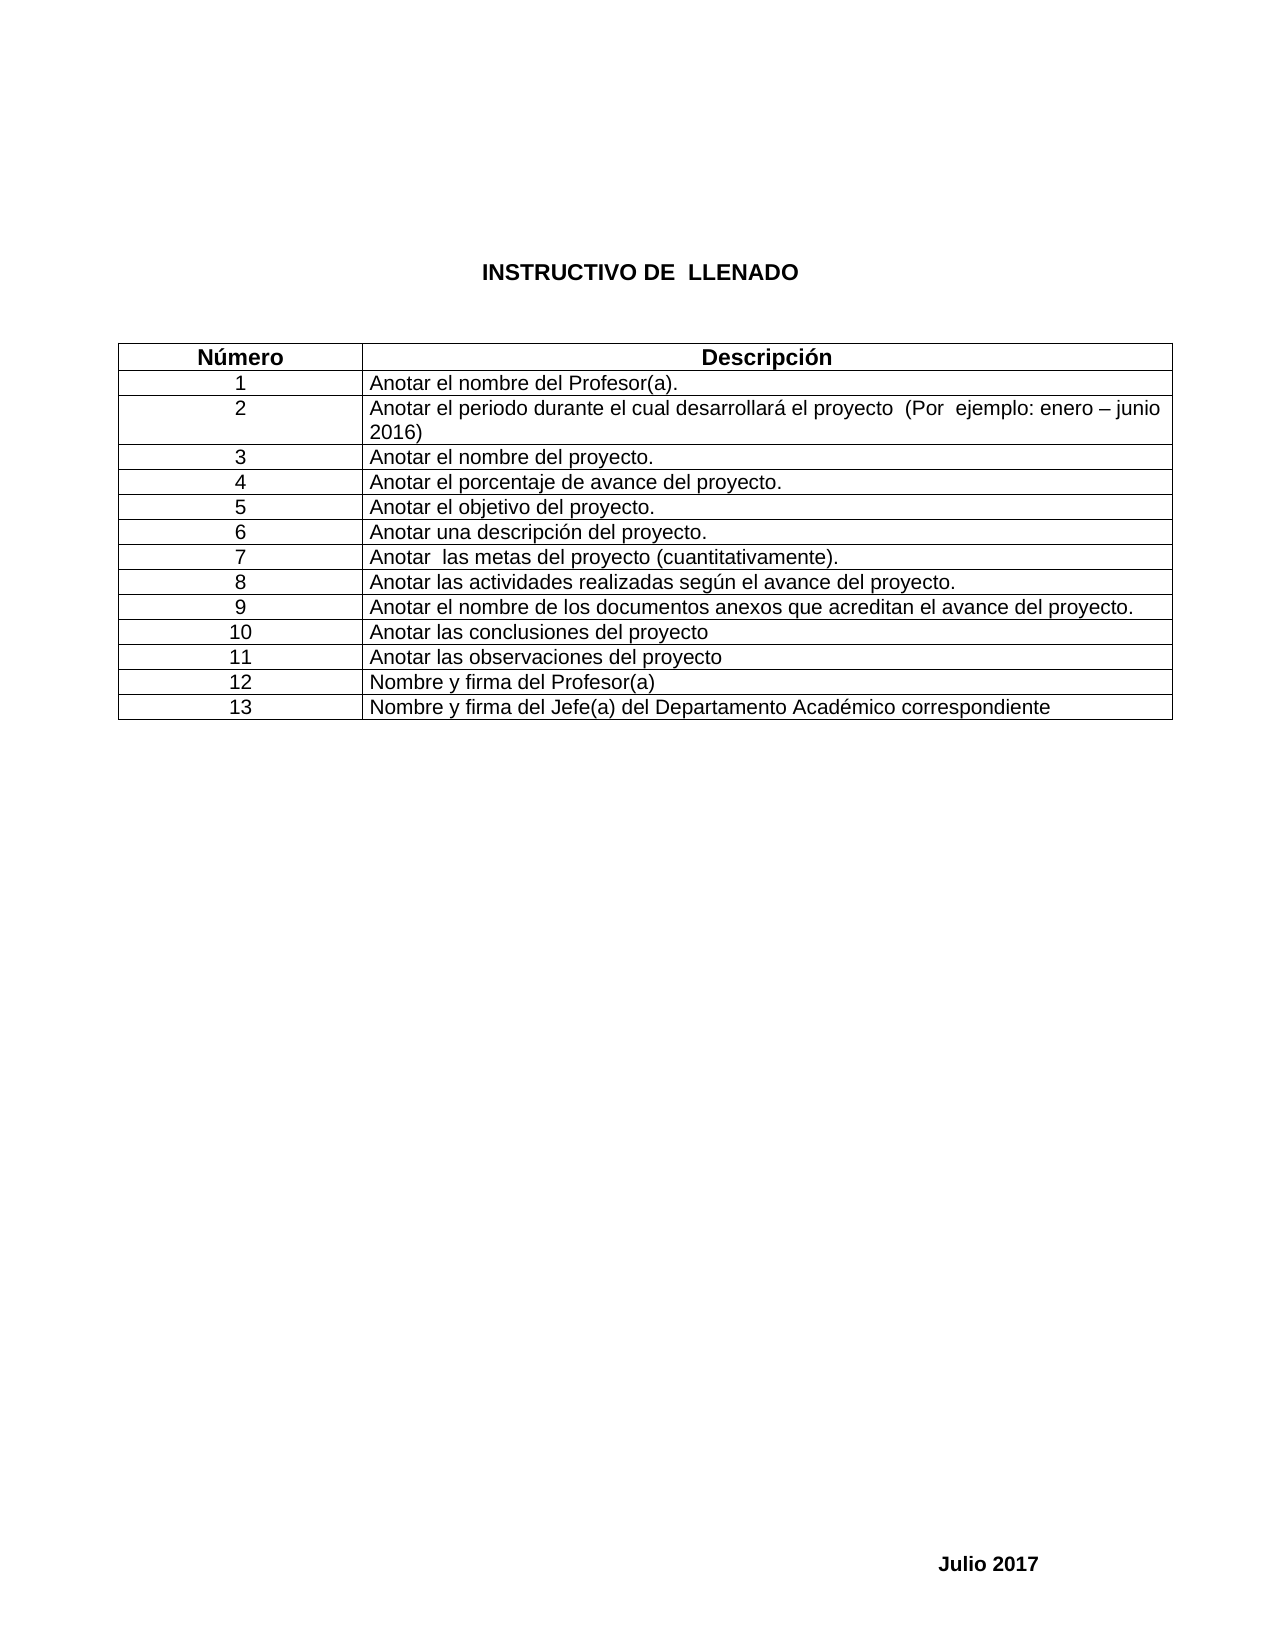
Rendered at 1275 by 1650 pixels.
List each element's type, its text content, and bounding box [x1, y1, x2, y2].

table_cell 12 [119, 670, 362, 694]
table_cell Anotar las metas del proyecto (cuantitativamente). [363, 545, 1172, 569]
table_cell 9 [119, 595, 362, 619]
table_cell Anotar el nombre del Profesor(a). [363, 371, 1172, 395]
list INSTRUCTIVO DE LLENADO [118, 259, 1162, 285]
table_cell 1 [119, 371, 362, 395]
table_header Descripción [363, 344, 1172, 370]
table_cell Anotar el periodo durante el cual desarrollará el proyecto (Por ejemplo: enero – junio 2016) [363, 396, 1172, 444]
table_cell Nombre y firma del Profesor(a) [363, 670, 1172, 694]
table_cell Anotar las actividades realizadas según el avance del proyecto. [363, 570, 1172, 594]
table_cell 10 [119, 620, 362, 644]
table_cell Anotar las conclusiones del proyecto [363, 620, 1172, 644]
table_cell 8 [119, 570, 362, 594]
table_cell 4 [119, 470, 362, 494]
table_cell Anotar el objetivo del proyecto. [363, 495, 1172, 519]
table_cell 13 [119, 695, 362, 719]
table_cell Anotar el nombre del proyecto. [363, 445, 1172, 469]
table_header Número [119, 344, 362, 370]
table_cell 7 [119, 545, 362, 569]
table_cell 11 [119, 645, 362, 669]
table_cell Anotar el nombre de los documentos anexos que acreditan el avance del proyecto. [363, 595, 1172, 619]
table_cell Anotar el porcentaje de avance del proyecto. [363, 470, 1172, 494]
table_cell Anotar una descripción del proyecto. [363, 520, 1172, 544]
table_cell 5 [119, 495, 362, 519]
table_cell 6 [119, 520, 362, 544]
table_cell 2 [119, 396, 362, 444]
table_cell Anotar las observaciones del proyecto [363, 645, 1172, 669]
table_cell Nombre y firma del Jefe(a) del Departamento Académico correspondiente [363, 695, 1172, 719]
table_cell 3 [119, 445, 362, 469]
